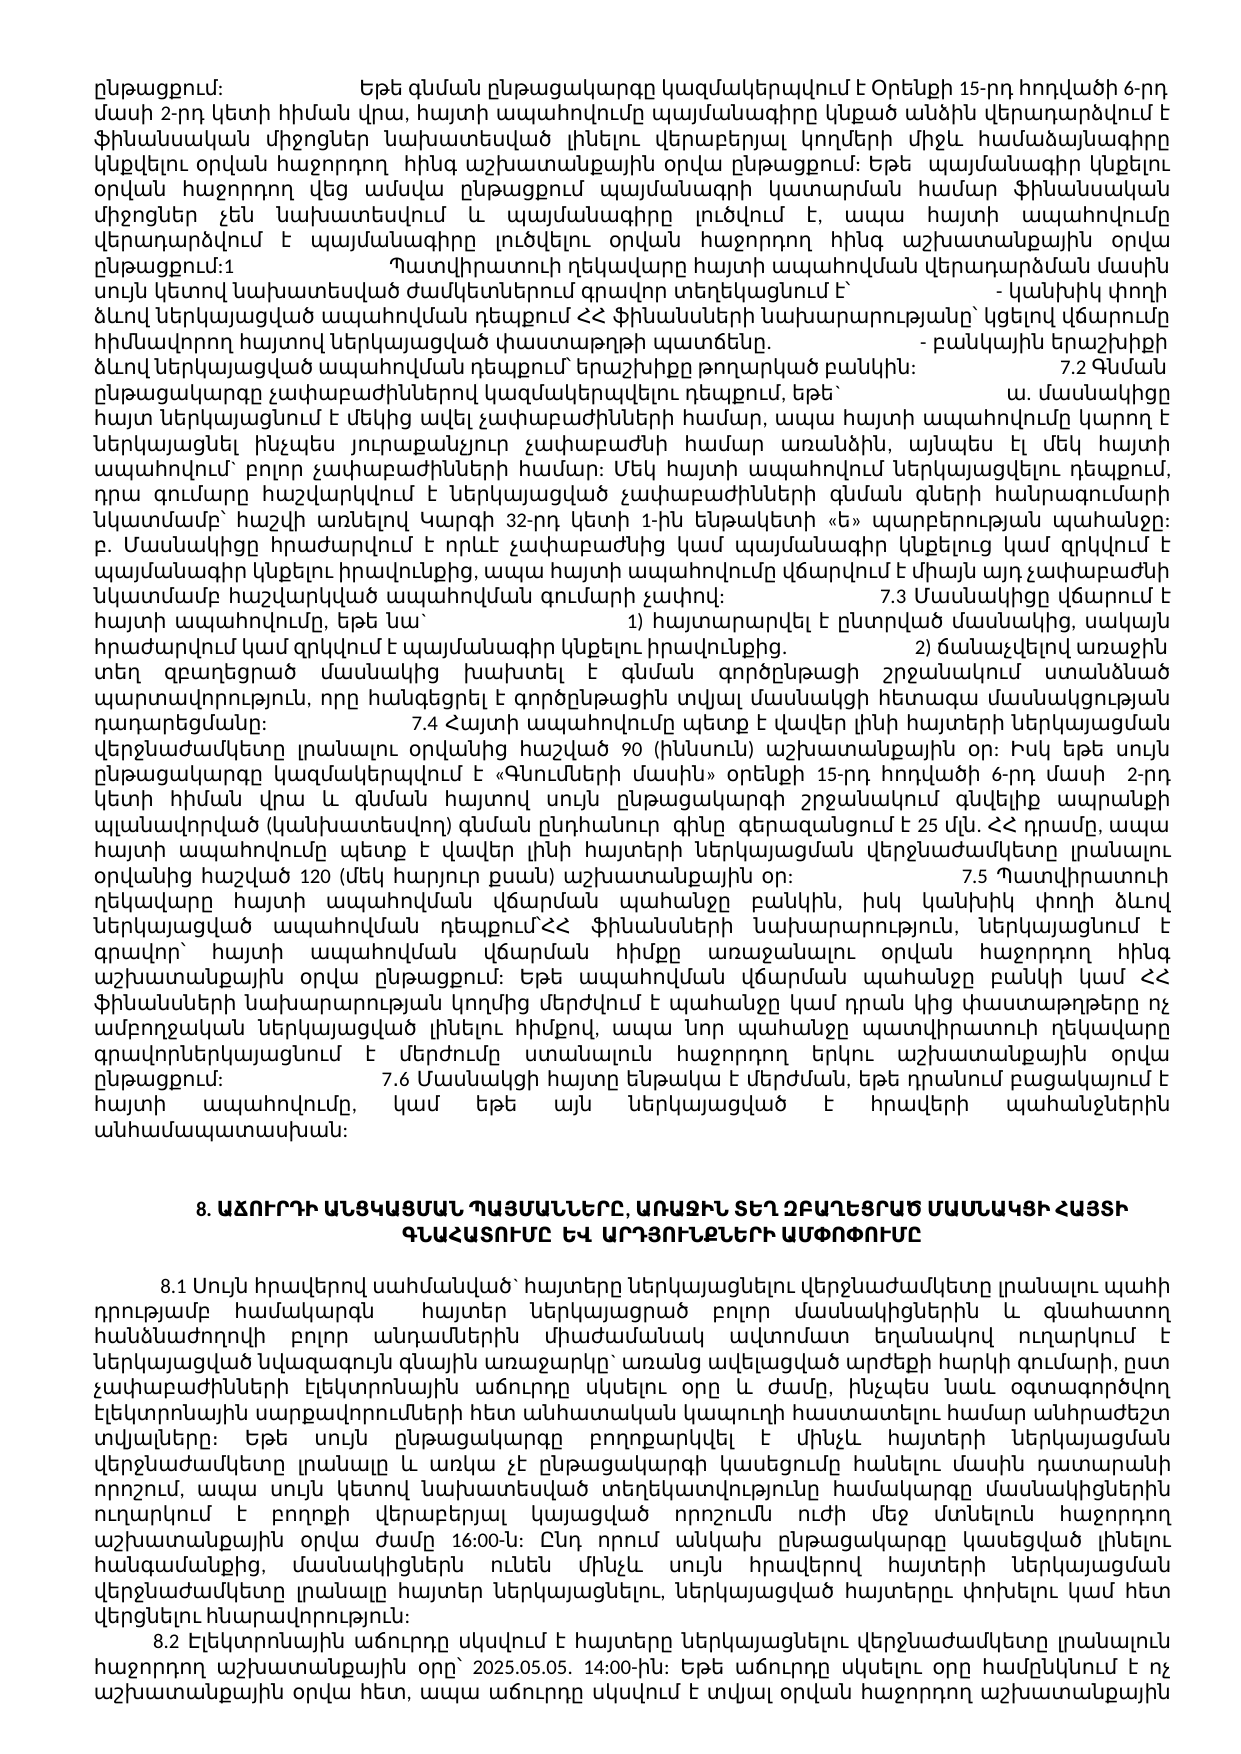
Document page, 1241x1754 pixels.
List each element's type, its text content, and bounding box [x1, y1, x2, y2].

text ԳՆԱՀԱՏՈՒՄԸ ԵՎ ԱՐԴՅՈՒՆՔՆԵՐԻ ԱՄՓՈՓՈՒՄԸ [94, 1222, 1171, 1247]
text 8.1 Սույն հրավերով սահմանված` հայտերը ներկայացնելու վերջնաժամկետը լրանալու պահի դրությամբ համակարգն հայտեր ներկայացրած բոլոր մասնակիցներին և գնահատող հանձնաժողովի բոլոր անդամներին միաժամանակ ավտոմատ եղանակով ուղարկում է ներկայացված նվազագույն գնային առաջարկը` առանց ավելացված արժեքի հարկի գումարի, ըստ չափաբաժինների էլեկտրոնային աճուրդը սկսելու օրը և ժամը, ինչպես նաև օգտագործվող էլեկտրոնային սարքավորումների հետ անհատական կապուղի հաստատելու համար անհրաժեշտ տվյալները։ Եթե սույն ընթացակարգը բողոքարկվել է մինչև հայտերի ներկայացման վերջնաժամկետը լրանալը և առկա չէ ընթացակարգի կասեցումը հանելու մասին դատարանի որոշում, ապա սույն կետով նախատեսված տեղեկատվությունը համակարգը մասնակիցներին ուղարկում է բողոքի վերաբերյալ կայացված որոշումն ուժի մեջ մտնելուն հաջորդող աշխատանքային օրվա ժամը 16:00-ն: Ընդ որում անկախ ընթացակարգը կասեցված լինելու հանգամանքից, մասնակիցներն ունեն մինչև սույն հրավերով հայտերի ներկայացման վերջնաժամկետը լրանալը հայտեր ներկայացնելու, ներկայացված հայտերըւ փոխելու կամ հետ վերցնելու հնարավորություն: [94, 1273, 1171, 1629]
text 8. ԱՃՈՒՐԴԻ ԱՆՑԿԱՑՄԱՆ ՊԱՅՄԱՆՆԵՐԸ, ԱՌԱՋԻՆ ՏԵՂ ԶԲԱՂԵՑՐԱԾ ՄԱՍՆԱԿՑԻ ՀԱՅՏԻ [94, 1197, 1171, 1222]
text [94, 75, 1171, 1142]
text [94, 1629, 1171, 1705]
